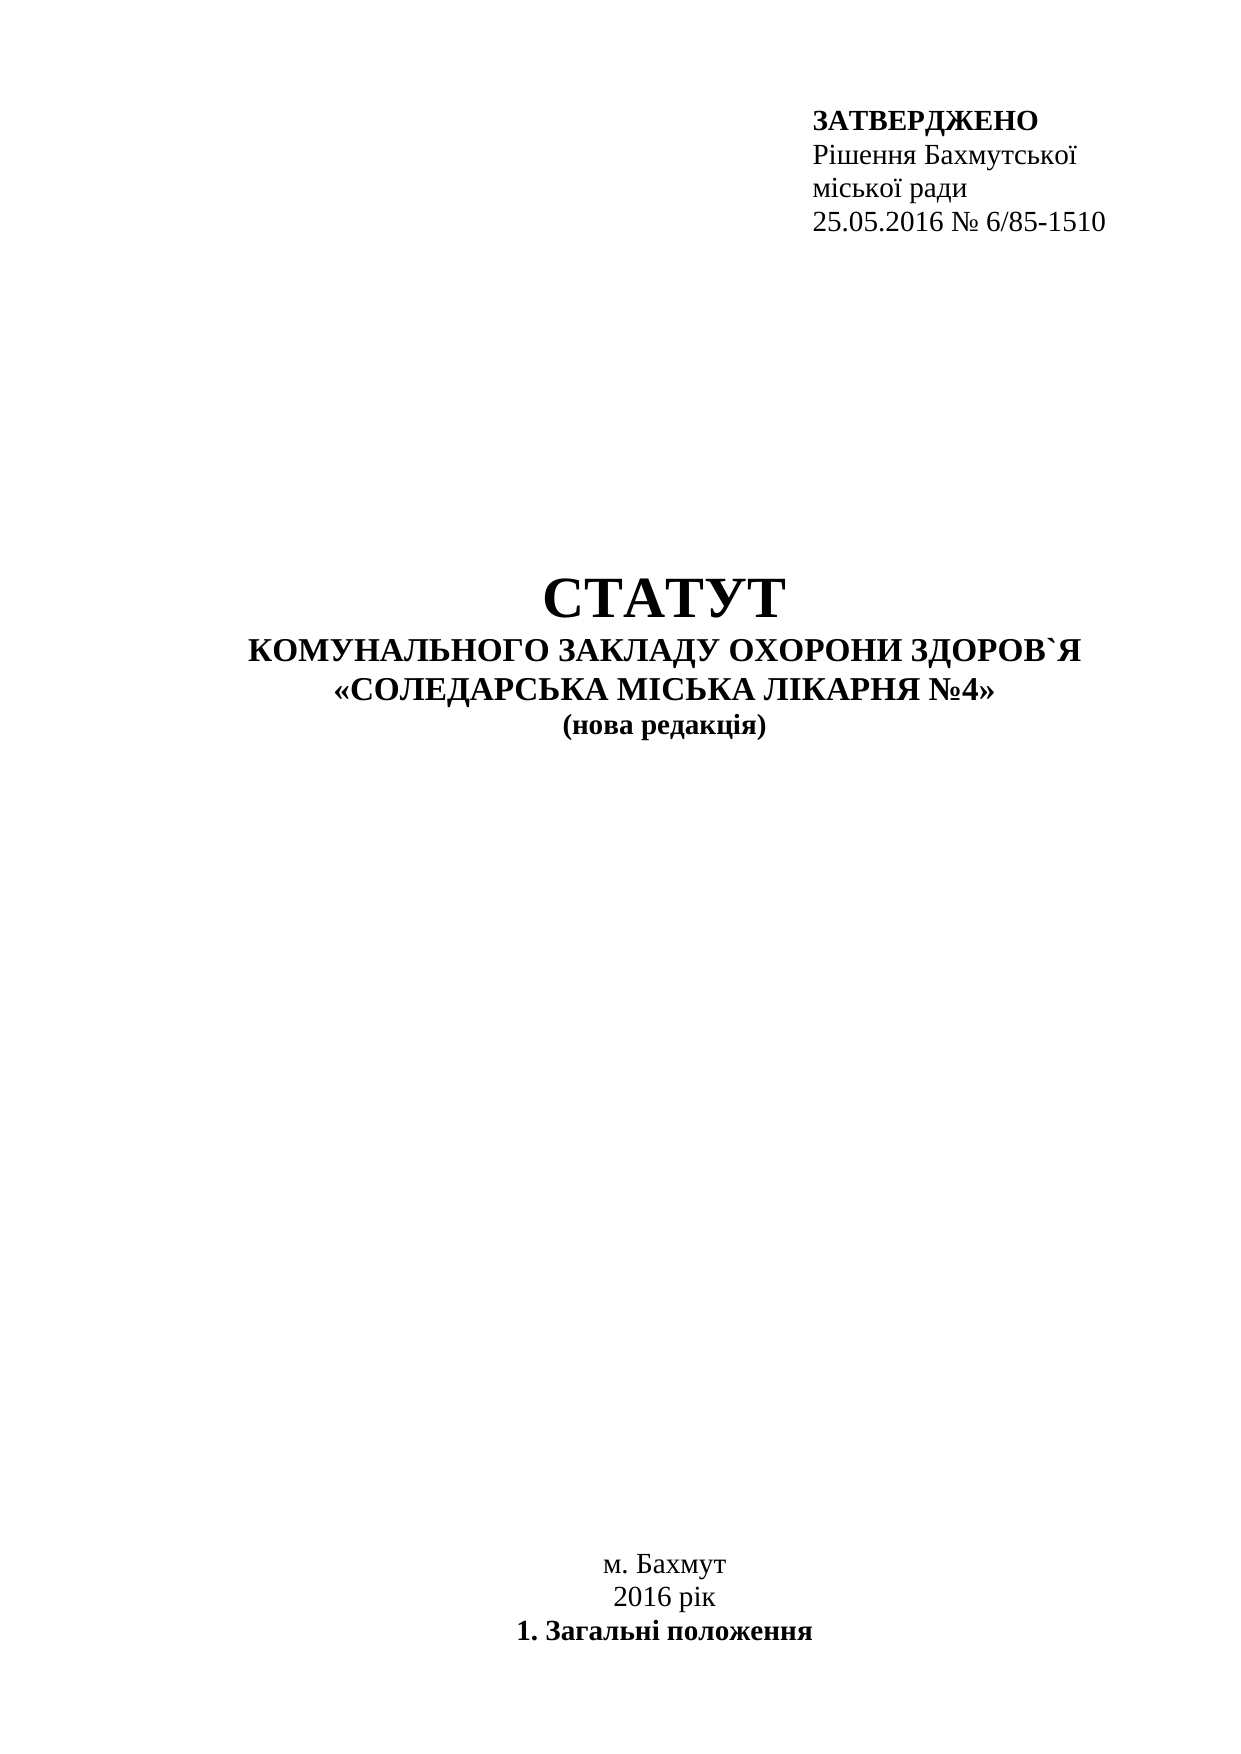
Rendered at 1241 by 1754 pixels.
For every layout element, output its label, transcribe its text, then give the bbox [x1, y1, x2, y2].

text КОМУНАЛЬНОГО ЗАКЛАДУ ОХОРОНИ ЗДОРОВ`Я «СОЛЕДАРСЬКА МІСЬКА ЛІКАРНЯ №4» [177, 631, 1152, 707]
text 1. Загальні положення [177, 1613, 1152, 1646]
text міської ради [768, 171, 1152, 204]
text Рішення Бахмутської [768, 137, 1152, 171]
text м. Бахмут [177, 1546, 1152, 1579]
list 2016 рік [177, 1579, 1152, 1613]
text ЗАТВЕРДЖЕНО [768, 103, 1152, 137]
text СТАТУТ [177, 563, 1152, 631]
text 25.05.2016 № 6/85-1510 [768, 204, 1152, 238]
text (нова редакція) [177, 707, 1152, 741]
